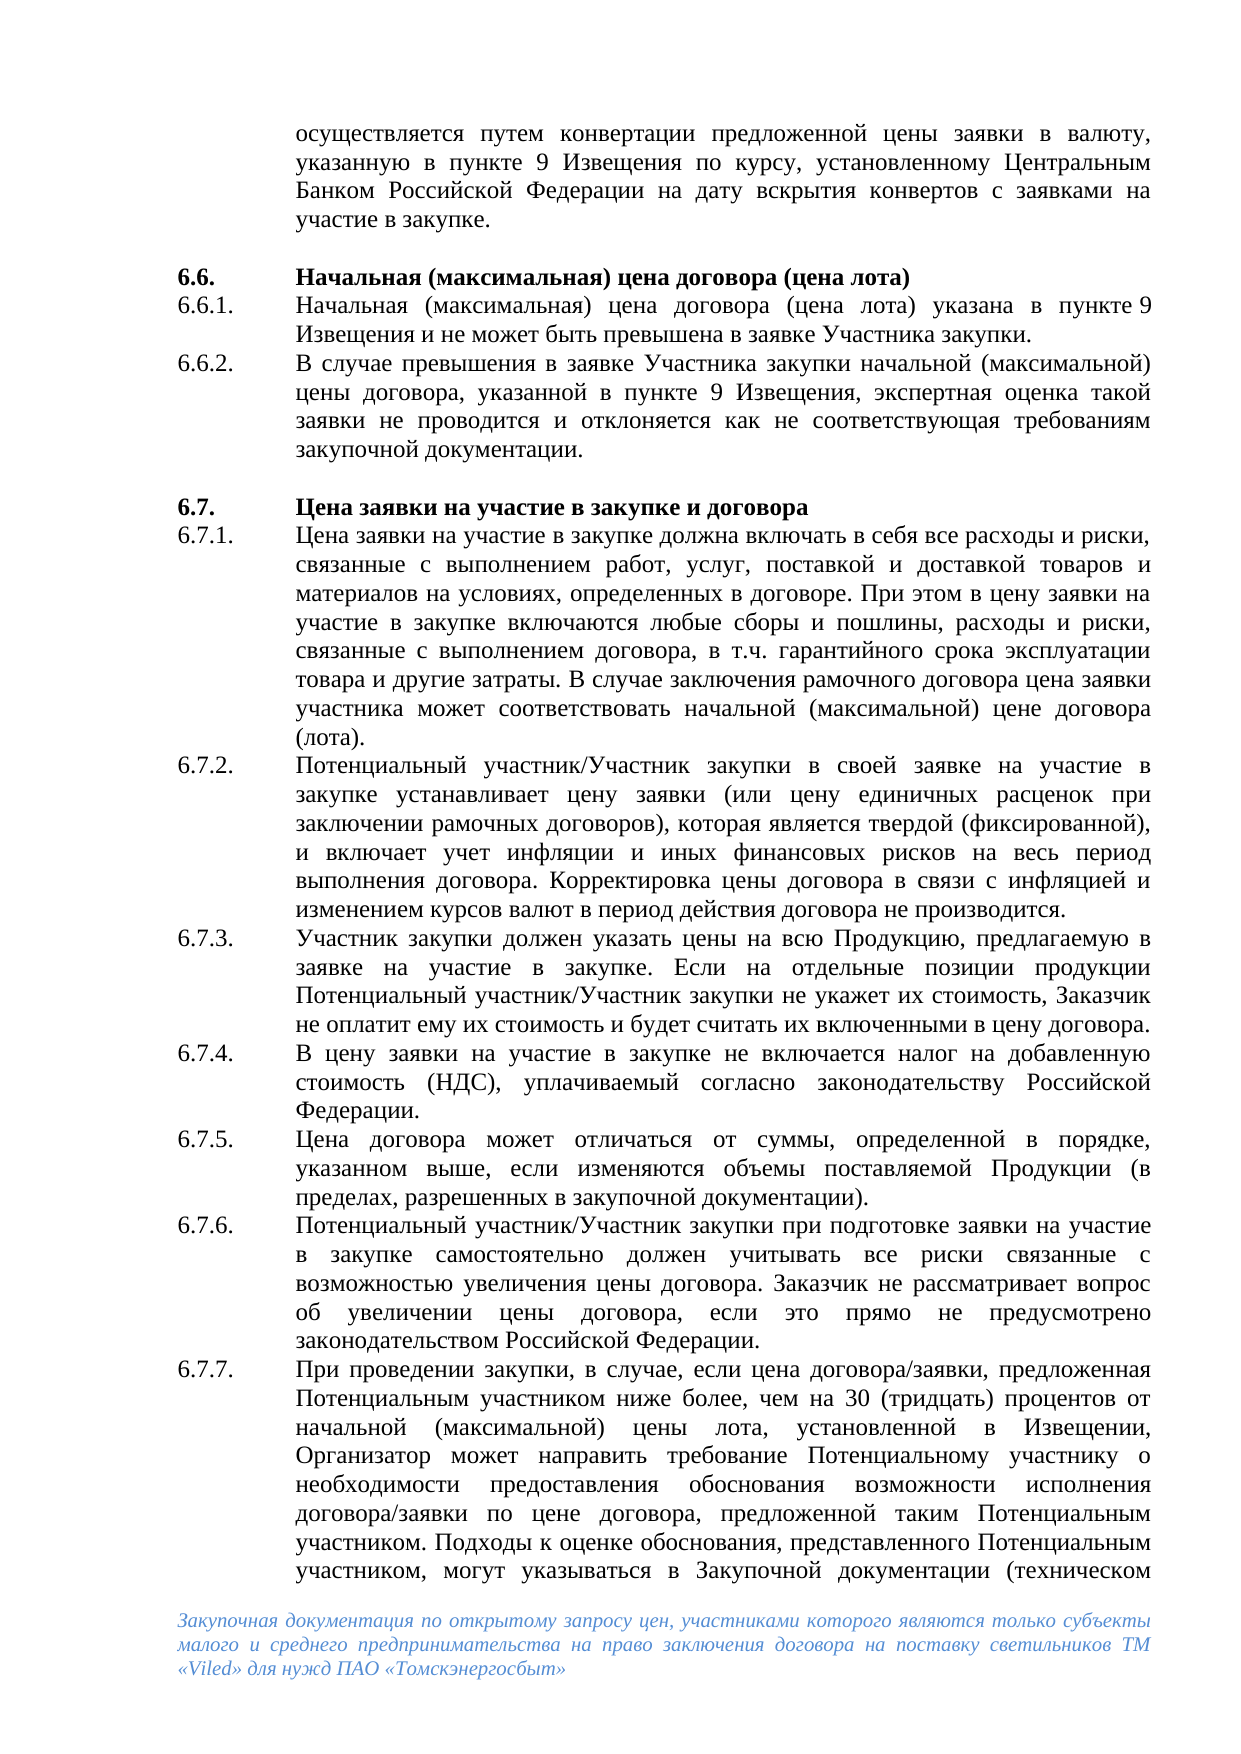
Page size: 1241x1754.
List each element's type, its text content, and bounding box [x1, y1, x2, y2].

list Потенциальный участник/Участник закупки при подготовке заявки на участие в закупке самостоятельно должен учитывать все риски связанные с возможностью увеличения цены договора. Заказчик не рассматривает вопрос об увеличении цены договора, если это прямо не предусмотрено законодательством Российской Федерации. [177, 1211, 1152, 1354]
list Потенциальный участник/Участник закупки в своей заявке на участие в закупке устанавливает цену заявки (или цену единичных расценок при заключении рамочных договоров), которая является твердой (фиксированной), и включает учет инфляции и иных финансовых рисков на весь период выполнения договора. Корректировка цены договора в связи с инфляцией и изменением курсов валют в период действия договора не производится. [177, 751, 1152, 923]
list Участник закупки должен указать цены на всю Продукцию, предлагаемую в заявке на участие в закупке. Если на отдельные позиции продукции Потенциальный участник/Участник закупки не укажет их стоимость, Заказчик не оплатит ему их стоимость и будет считать их включенными в цену договора. [177, 923, 1152, 1038]
list Начальная (максимальная) цена договора (цена лота) указана в пункте 9 Извещения и не может быть превышена в заявке Участника закупки. [177, 291, 1152, 348]
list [177, 1354, 1152, 1584]
list В цену заявки на участие в закупке не включается налог на добавленную стоимость (НДС), уплачиваемый согласно законодательству Российской Федерации. [177, 1038, 1152, 1124]
list Начальная (максимальная) цена договора (цена лота) [177, 262, 1152, 291]
list Цена заявки на участие в закупке и договора [177, 492, 1152, 521]
list Цена заявки на участие в закупке должна включать в себя все расходы и риски, связанные с выполнением работ, услуг, поставкой и доставкой товаров и материалов на условиях, определенных в договоре. При этом в цену заявки на участие в закупке включаются любые сборы и пошлины, расходы и риски, связанные с выполнением договора, в т.ч. гарантийного срока эксплуатации товара и другие затраты. В случае заключения рамочного договора цена заявки участника может соответствовать начальной (максимальной) цене договора (лота). [177, 521, 1152, 751]
list В случае превышения в заявке Участника закупки начальной (максимальной) цены договора, указанной в пункте 9 Извещения, экспертная оценка такой заявки не проводится и отклоняется как не соответствующая требованиям закупочной документации. [177, 348, 1152, 463]
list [177, 118, 1152, 233]
list Цена договора может отличаться от суммы, определенной в порядке, указанном выше, если изменяются объемы поставляемой Продукции (в пределах, разрешенных в закупочной документации). [177, 1124, 1152, 1211]
